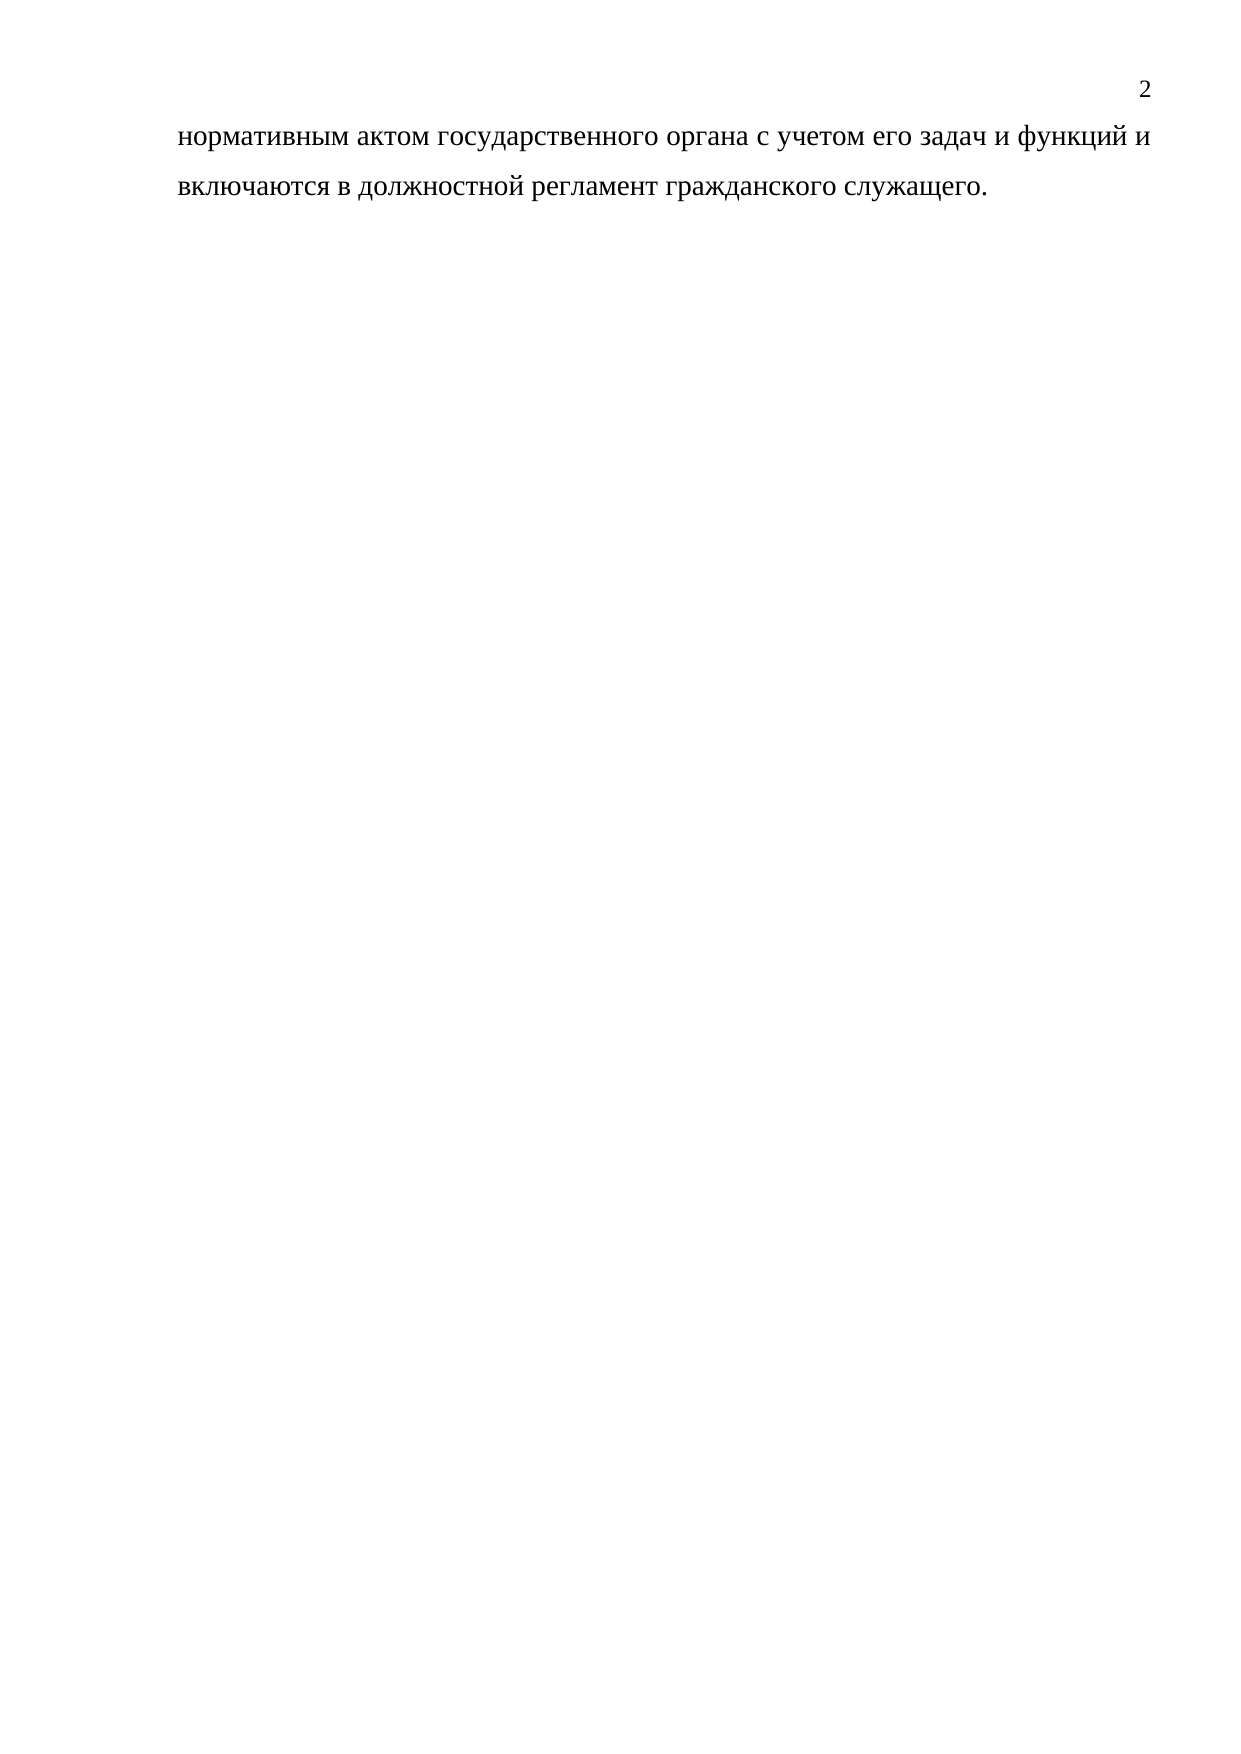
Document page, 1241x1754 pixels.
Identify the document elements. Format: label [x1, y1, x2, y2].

text [177, 118, 1152, 202]
